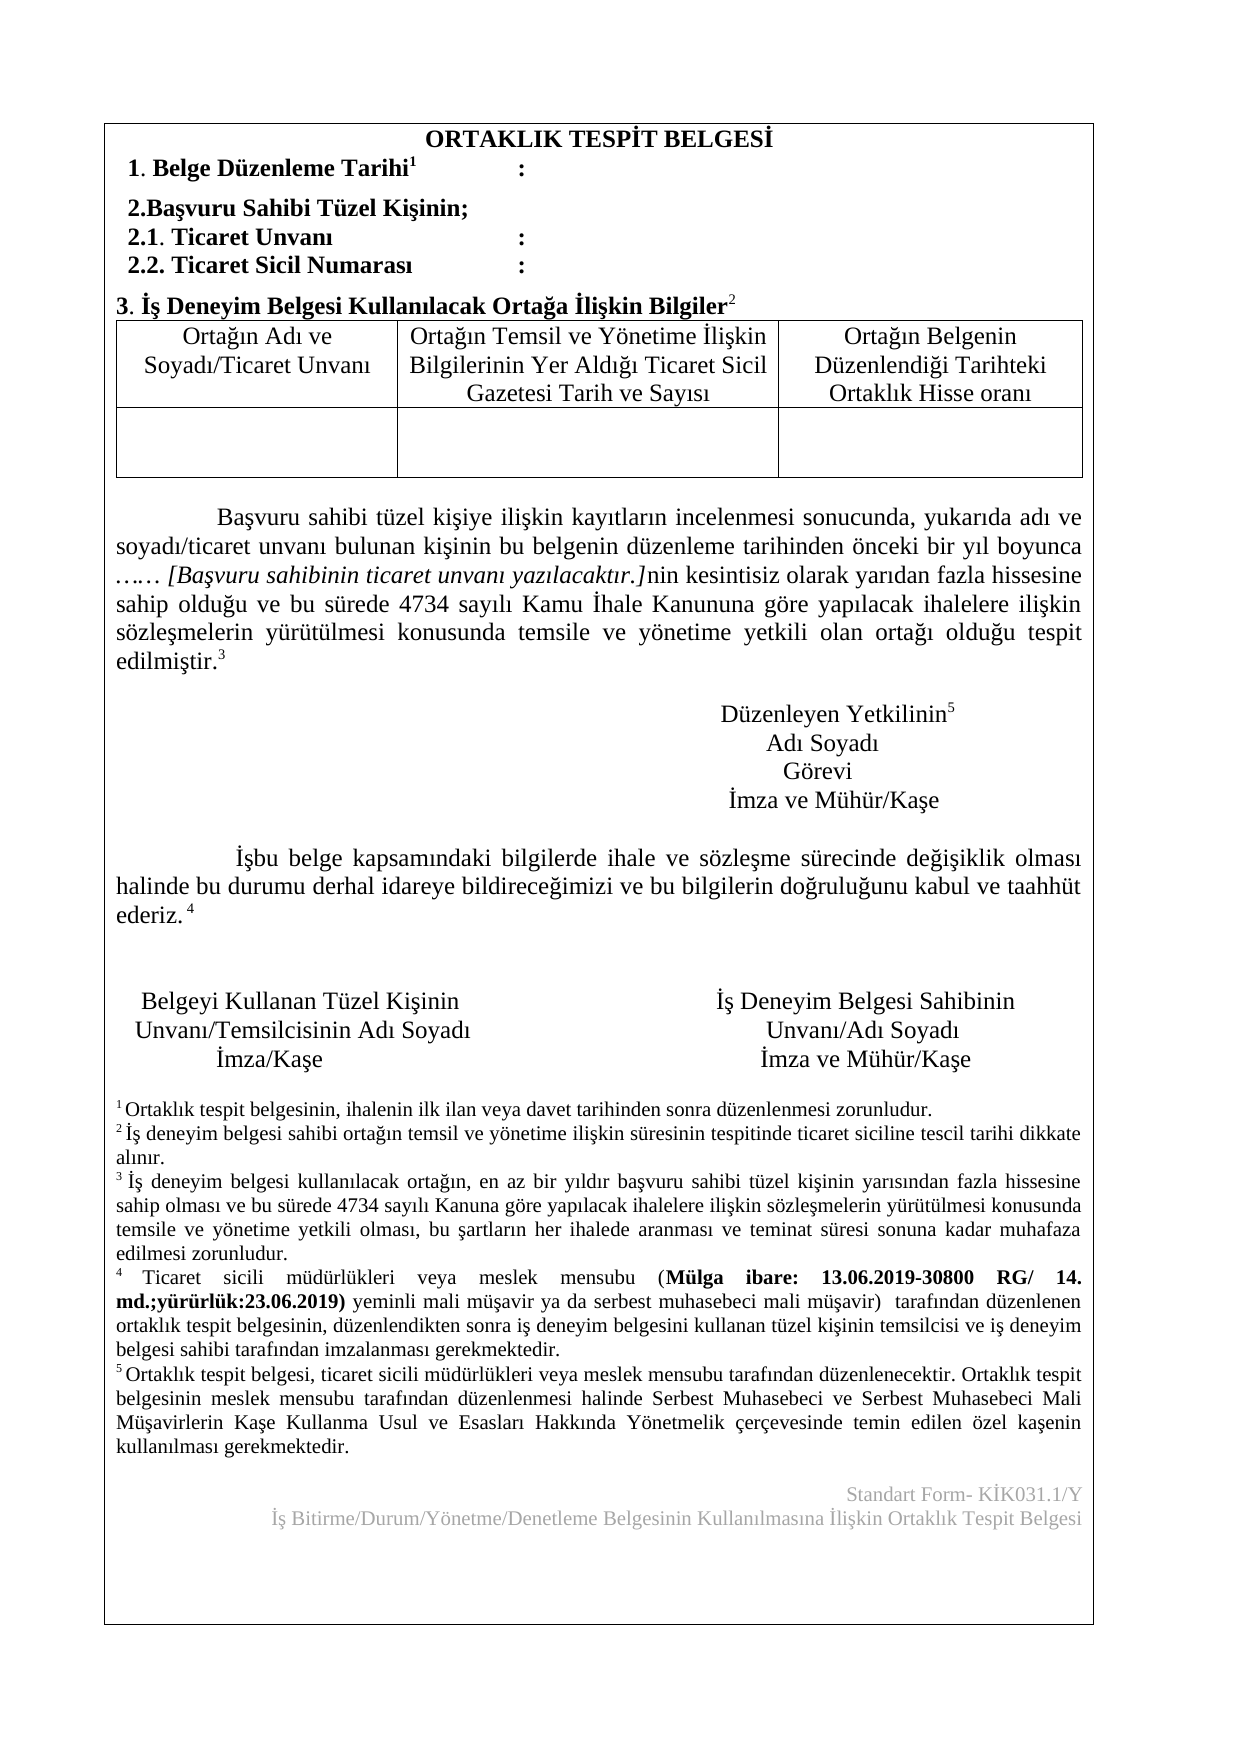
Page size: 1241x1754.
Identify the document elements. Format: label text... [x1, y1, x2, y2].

table_header ORTAKLIK TESPİT BELGESİ 3. İş Deneyim Belgesi Kullanılacak Ortağa İlişkin Bilgiler2 Başvuru sahibi tüzel kişiye ilişkin kayıtların incelenmesi sonucunda, yukarıda adı ve soyadı/ticaret unvanı bulunan kişinin bu belgenin düzenleme tarihinden önceki bir yıl boyunca …… [Başvuru sahibinin ticaret unvanı yazılacaktır.]nin kesintisiz olarak yarıdan fazla hissesine sahip olduğu ve bu sürede 4734 sayılı Kamu İhale Kanununa göre yapılacak ihalelere ilişkin sözleşmelerin yürütülmesi konusunda temsile ve yönetime yetkili olan ortağı olduğu tespit edilmiştir.3 Düzenleyen Yetkilinin5 Adı Soyadı Görevi İmza ve Mühür/Kaşe İşbu belge kapsamındaki bilgilerde ihale ve sözleşme sürecinde değişiklik olması halinde bu durumu derhal idareye bildireceğimizi ve bu bilgilerin doğruluğunu kabul ve taahhüt ederiz. 4 Belgeyi Kullanan Tüzel Kişinin İş Deneyim Belgesi Sahibinin Unvanı/Temsilcisinin Adı Soyadı Unvanı/Adı Soyadı İmza/Kaşe İmza ve Mühür/Kaşe 1 Ortaklık tespit belgesinin, ihalenin ilk ilan veya davet tarihinden sonra düzenlenmesi zorunludur. 2 İş deneyim belgesi sahibi ortağın temsil ve yönetime ilişkin süresinin tespitinde ticaret siciline tescil tarihi dikkate alınır. 3 İş deneyim belgesi kullanılacak ortağın, en az bir yıldır başvuru sahibi tüzel kişinin yarısından fazla hissesine sahip olması ve bu sürede 4734 sayılı Kanuna göre yapılacak ihalelere ilişkin sözleşmelerin yürütülmesi konusunda temsile ve yönetime yetkili olması, bu şartların her ihalede aranması ve teminat süresi sonuna kadar muhafaza edilmesi zorunludur. 4 Ticaret sicili müdürlükleri veya meslek mensubu (Mülga ibare: 13.06.2019-30800 RG/ 14. md.;yürürlük:23.06.2019) yeminli mali müşavir ya da serbest muhasebeci mali müşavir) tarafından düzenlenen ortaklık tespit belgesinin, düzenlendikten sonra iş deneyim belgesini kullanan tüzel kişinin temsilcisi ve iş deneyim belgesi sahibi tarafından imzalanması gerekmektedir. 5 Ortaklık tespit belgesi, ticaret sicili müdürlükleri veya meslek mensubu tarafından düzenlenecektir. Ortaklık tespit belgesinin meslek mensubu tarafından düzenlenmesi halinde Serbest Muhasebeci ve Serbest Muhasebeci Mali Müşavirlerin Kaşe Kullanma Usul ve Esasları Hakkında Yönetmelik çerçevesinde temin edilen özel kaşenin kullanılması gerekmektedir. Standart Form- KİK031.1/Y İş Bitirme/Durum/Yönetme/Denetleme Belgesinin Kullanılmasına İlişkin Ortaklık Tespit Belgesi [105, 124, 1093, 1624]
